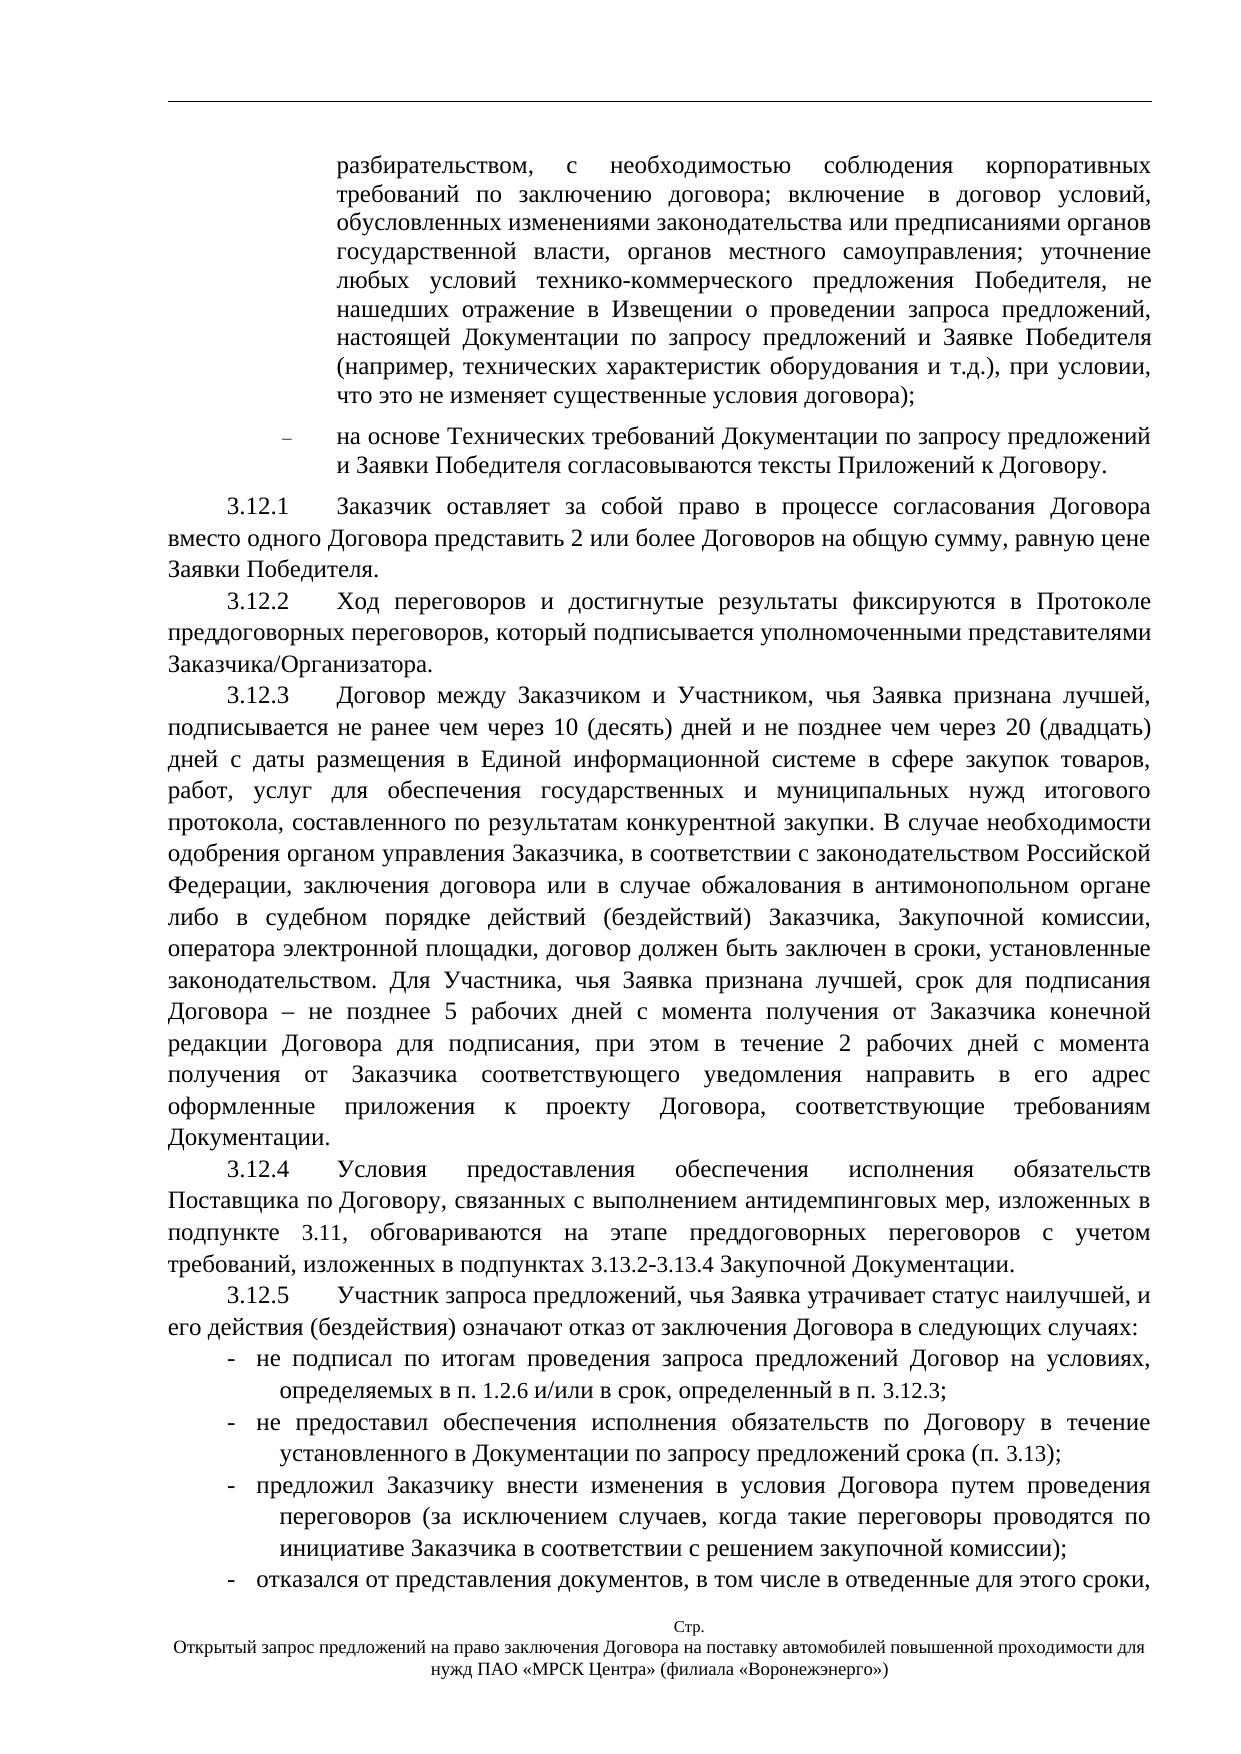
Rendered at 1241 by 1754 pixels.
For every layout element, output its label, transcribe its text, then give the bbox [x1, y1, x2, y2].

list Участник запроса предложений, чья Заявка утрачивает статус наилучшей, и его действия (бездействия) означают отказ от заключения Договора в следующих случаях: [168, 1280, 1152, 1341]
list на основе Технических требований Документации по запросу предложений и Заявки Победителя согласовываются тексты Приложений к Договору. [280, 421, 1152, 479]
list не подписал по итогам проведения запроса предложений Договор на условиях, определяемых в п. 1.2.6 и/или в срок, определенный в п. 3.12.3; [227, 1343, 1152, 1404]
list Заказчик оставляет за собой право в процессе согласования Договора вместо одного Договора представить 2 или более Договоров на общую сумму, равную цене Заявки Победителя. [168, 491, 1152, 583]
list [280, 150, 1152, 409]
list Ход переговоров и достигнутые результаты фиксируются в Протоколе преддоговорных переговоров, который подписывается уполномоченными представителями Заказчика/Организатора. [168, 586, 1152, 678]
list не предоставил обеспечения исполнения обязательств по Договору в течение установленного в Документации по запросу предложений срока (п. 3.13); [227, 1407, 1152, 1467]
list Условия предоставления обеспечения исполнения обязательств Поставщика по Договору, связанных с выполнением антидемпинговых мер, изложенных в подпункте 3.11, обговариваются на этапе преддоговорных переговоров с учетом требований, изложенных в подпунктах 3.13.2-3.13.4 Закупочной Документации. [168, 1154, 1152, 1277]
list предложил Заказчику внести изменения в условия Договора путем проведения переговоров (за исключением случаев, когда такие переговоры проводятся по инициативе Заказчика в соответствии с решением закупочной комиссии); [227, 1470, 1152, 1562]
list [227, 1564, 1152, 1593]
list Договор между Заказчиком и Участником, чья Заявка признана лучшей, подписывается не ранее чем через 10 (десять) дней и не позднее чем через 20 (двадцать) дней с даты размещения в Единой информационной системе в сфере закупок товаров, работ, услуг для обеспечения государственных и муниципальных нужд итогового протокола, составленного по результатам конкурентной закупки. В случае необходимости одобрения органом управления Заказчика, в соответствии с законодательством Российской Федерации, заключения договора или в случае обжалования в антимонопольном органе либо в судебном порядке действий (бездействий) Заказчика, Закупочной комиссии, оператора электронной площадки, договор должен быть заключен в сроки, установленные законодательством. Для Участника, чья Заявка признана лучшей, срок для подписания Договора – не позднее 5 рабочих дней с момента получения от Заказчика конечной редакции Договора для подписания, при этом в течение 2 рабочих дней с момента получения от Заказчика соответствующего уведомления направить в его адрес оформленные приложения к проекту Договора, соответствующие требованиям Документации. [168, 681, 1152, 1151]
